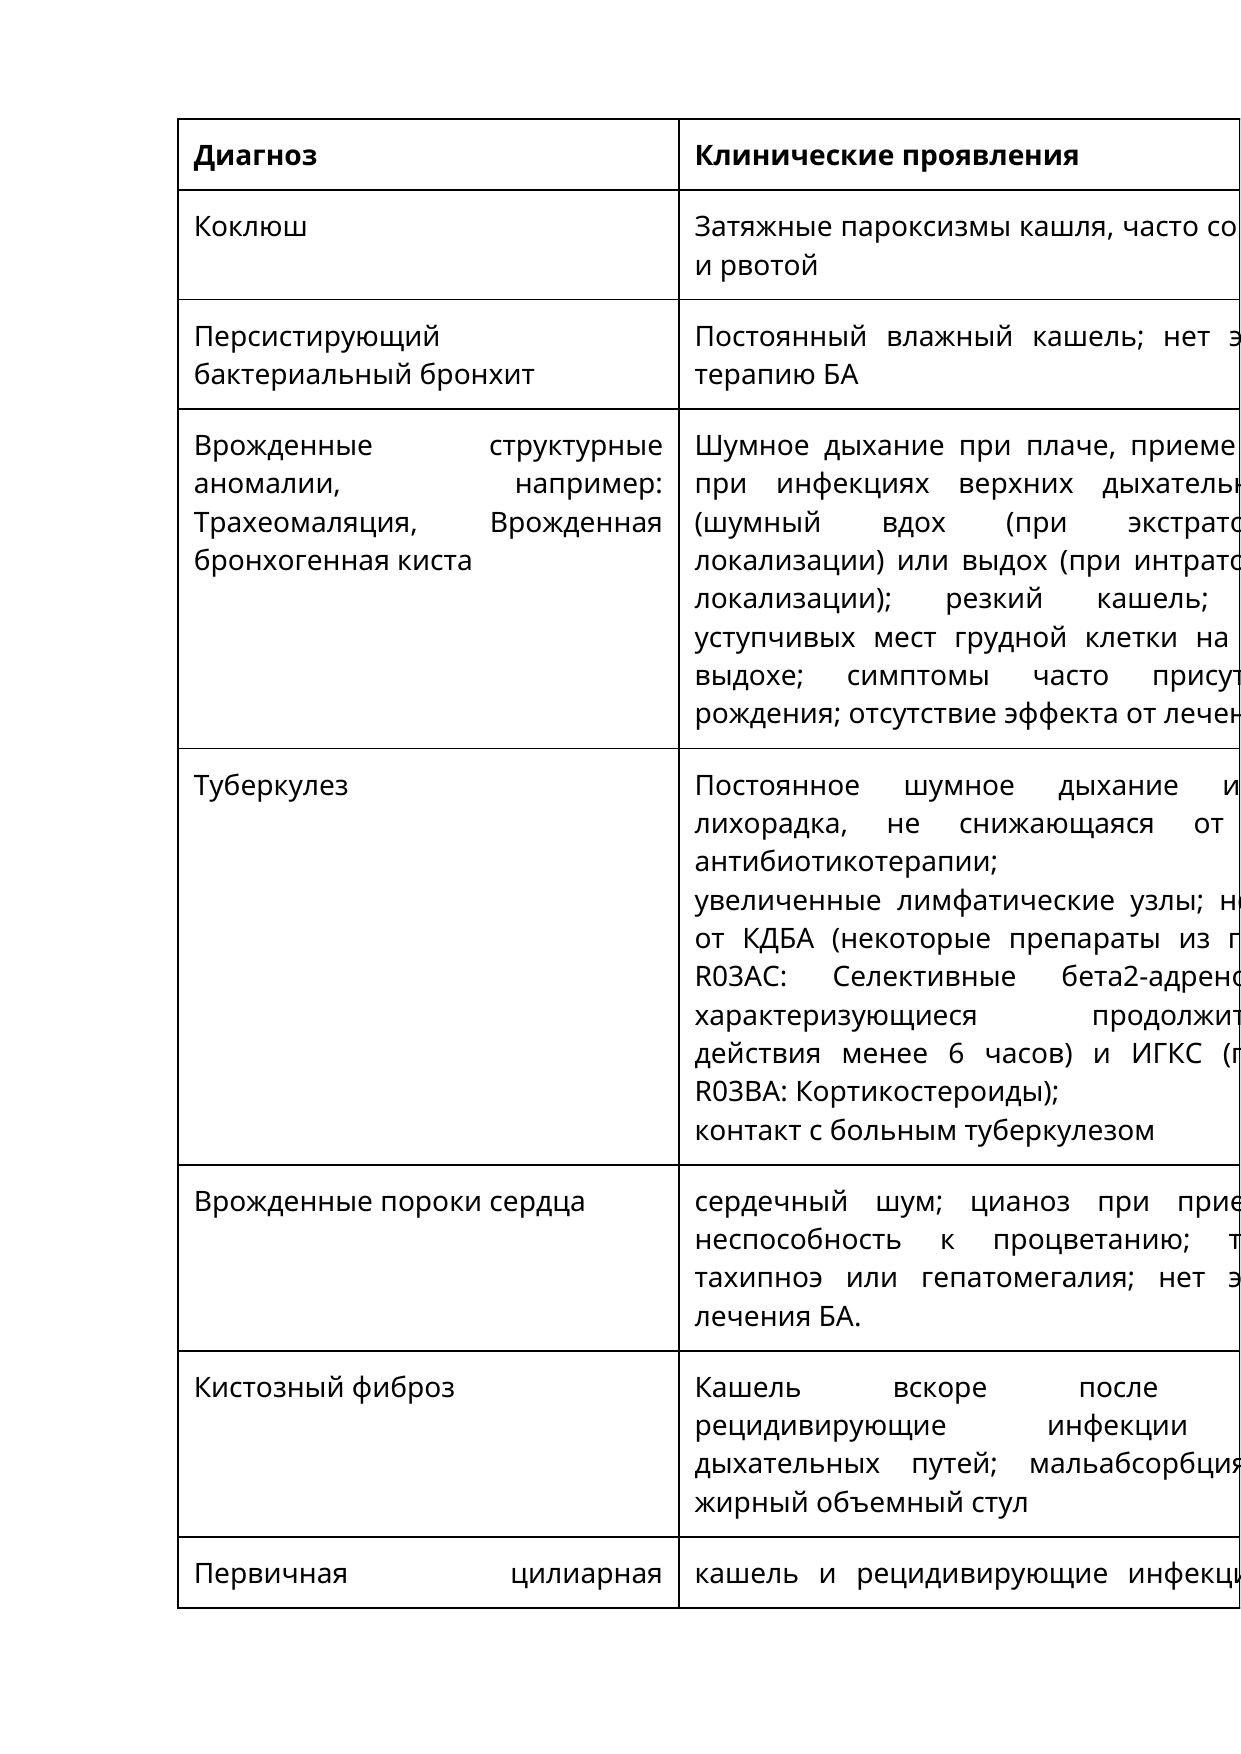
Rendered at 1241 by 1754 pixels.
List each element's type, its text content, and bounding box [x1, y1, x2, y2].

table_cell Туберкулез [179, 749, 678, 1164]
table_cell Первичная цилиарная дискинезия [179, 1538, 678, 1607]
table_cell сердечный шум; цианоз при приеме пищи; неспособность к процветанию; тахикардия; тахипноэ или гепатомегалия; нет эффекта от лечения БА. [680, 1166, 1239, 1350]
table_cell Персистирующий бактериальный бронхит [179, 300, 678, 408]
table_cell Врожденные пороки сердца [179, 1166, 678, 1350]
table_header Диагноз [179, 120, 678, 189]
table_cell Кистозный фиброз [179, 1352, 678, 1536]
table_cell Затяжные пароксизмы кашля, часто со стридором и рвотой [680, 191, 1239, 299]
table_header Клинические проявления [680, 120, 1239, 189]
table_cell Постоянное шумное дыхание и кашель; лихорадка, не снижающаяся от рутинной антибиотикотерапии; увеличенные лимфатические узлы; нет эффекта от КДБА (некоторые препараты из группы АТХ R03AC: Селективные бета2-адреномиметики, характеризующиеся продолжительностью действия менее 6 часов) и ИГКС (группа АТХ R03BA: Кортикостероиды); контакт с больным туберкулезом [680, 749, 1239, 1164]
table_cell Кашель вскоре после рождения; рецидивирующие инфекции нижних дыхательных путей; мальабсорбция; рыхлый жирный объемный стул [680, 1352, 1239, 1536]
table_cell Врожденные структурные аномалии, например: Трахеомаляция, Врожденная бронхогенная киста [179, 410, 678, 748]
table_cell Шумное дыхание при плаче, приеме пищи или при инфекциях верхних дыхательных путей (шумный вдох (при экстраторакальной локализации) или выдох (при интраторакальной локализации); резкий кашель; втяжение уступчивых мест грудной клетки на вдозе или выдохе; симптомы часто присутствуют с рождения; отсутствие эффекта от лечения БА. [680, 410, 1239, 748]
table_cell Постоянный влажный кашель; нет эффекта на терапию БА [680, 300, 1239, 408]
table_cell Коклюш [179, 191, 678, 299]
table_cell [680, 1538, 1239, 1607]
